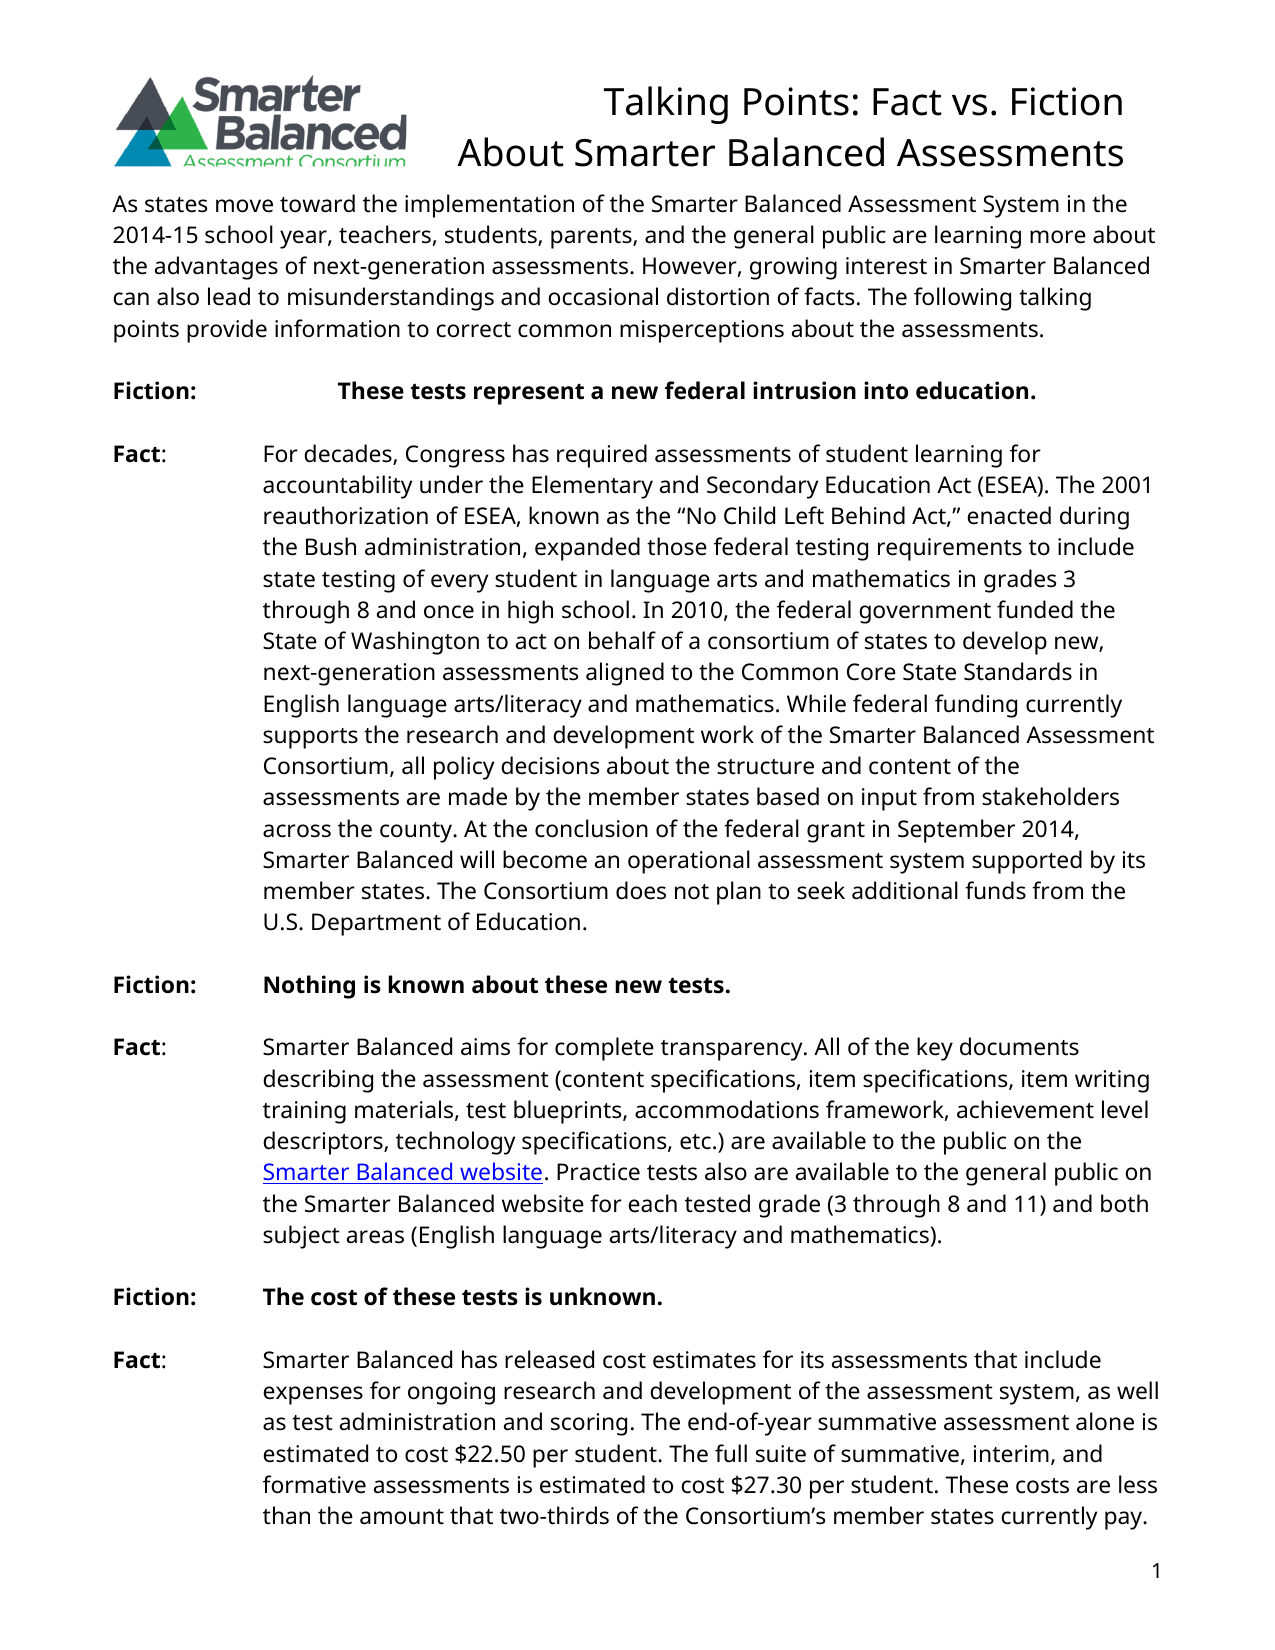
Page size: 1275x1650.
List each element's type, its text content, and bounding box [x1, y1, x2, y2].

text As states move toward the implementation of the Smarter Balanced Assessment System in the 2014-15 school year, teachers, students, parents, and the general public are learning more about the advantages of next-generation assessments. However, growing interest in Smarter Balanced can also lead to misunderstandings and occasional distortion of facts. The following talking points provide information to correct common misperceptions about the assessments. [112, 187, 1162, 344]
text Fact: Smarter Balanced aims for complete transparency. All of the key documents describing the assessment (content specifications, item specifications, item writing training materials, test blueprints, accommodations framework, achievement level descriptors, technology specifications, etc.) are available to the public on the Smarter Balanced website. Practice tests also are available to the general public on the Smarter Balanced website for each tested grade (3 through 8 and 11) and both subject areas (English language arts/literacy and mathematics). [112, 1031, 1162, 1250]
picture [112, 75, 406, 166]
text Fiction: The cost of these tests is unknown. [112, 1281, 1162, 1312]
text Fiction: Nothing is known about these new tests. [112, 969, 1162, 1000]
text Fiction: These tests represent a new federal intrusion into education. [112, 375, 1162, 406]
text Fact: For decades, Congress has required assessments of student learning for accountability under the Elementary and Secondary Education Act (ESEA). The 2001 reauthorization of ESEA, known as the “No Child Left Behind Act,” enacted during the Bush administration, expanded those federal testing requirements to include state testing of every student in language arts and mathematics in grades 3 through 8 and once in high school. In 2010, the federal government funded the State of Washington to act on behalf of a consortium of states to develop new, next-generation assessments aligned to the Common Core State Standards in English language arts/literacy and mathematics. While federal funding currently supports the research and development work of the Smarter Balanced Assessment Consortium, all policy decisions about the structure and content of the assessments are made by the member states based on input from stakeholders across the county. At the conclusion of the federal grant in September 2014, Smarter Balanced will become an operational assessment system supported by its member states. The Consortium does not plan to seek additional funds from the U.S. Department of Education. [112, 437, 1162, 937]
